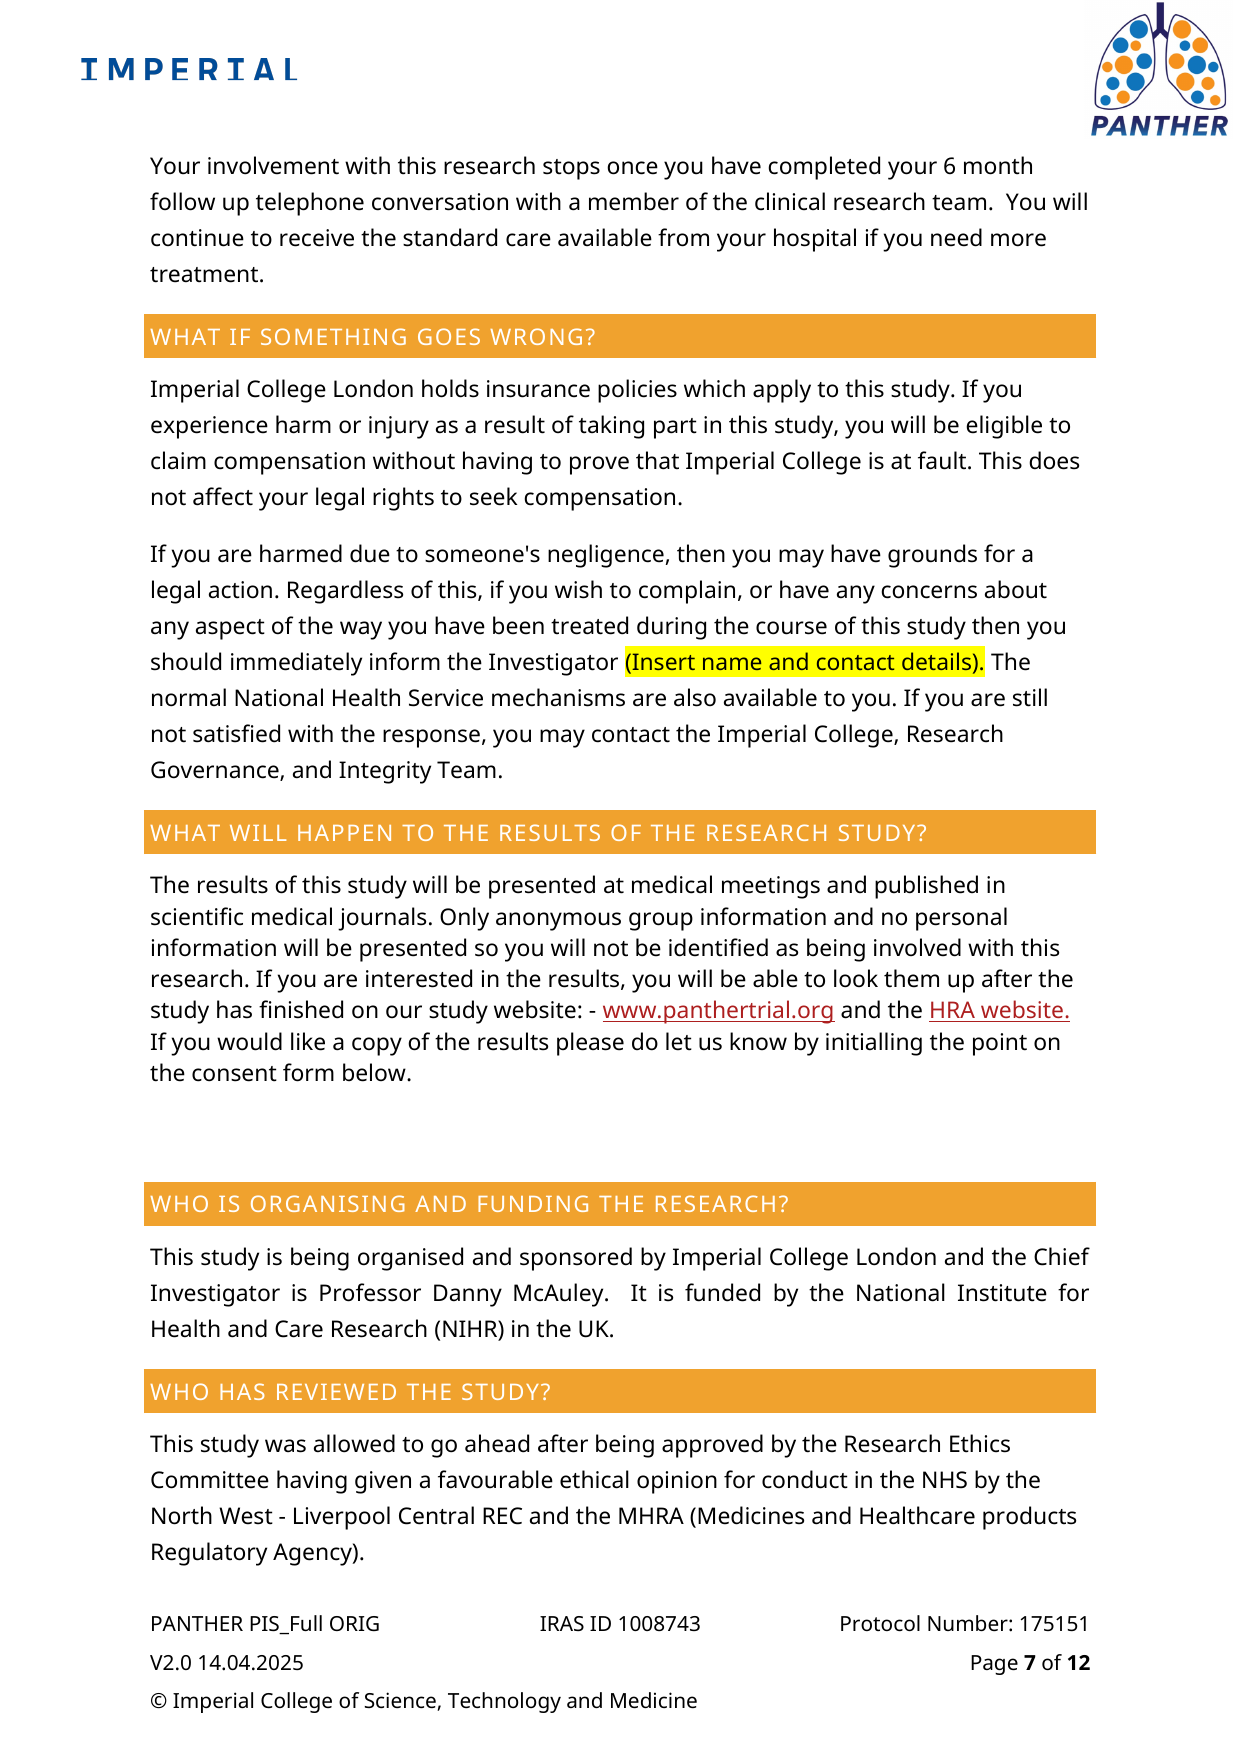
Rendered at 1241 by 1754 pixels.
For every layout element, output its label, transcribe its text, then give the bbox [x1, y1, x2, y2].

text This study was allowed to go ahead after being approved by the Research Ethics Committee having given a favourable ethical opinion for conduct in the NHS by the North West - Liverpool Central REC and the MHRA (Medicines and Healthcare products Regulatory Agency). [150, 1428, 1090, 1567]
subtitle What if something goes wrong? [150, 321, 1090, 352]
subtitle What will happen to the results of the research study? [150, 817, 1090, 848]
picture [1082, 0, 1233, 138]
text Your involvement with this research stops once you have completed your 6 month follow up telephone conversation with a member of the clinical research team. You will continue to receive the standard care available from your hospital if you need more treatment. [150, 150, 1090, 289]
subtitle Who is organising and funding the research? [150, 1188, 1090, 1219]
text The results of this study will be presented at medical meetings and published in scientific medical journals. Only anonymous group information and no personal information will be presented so you will not be identified as being involved with this research. If you are interested in the results, you will be able to look them up after the study has finished on our study website: - www.panthertrial.org and the HRA website. If you would like a copy of the results please do let us know by initialling the point on the consent form below. [150, 869, 1090, 1088]
text This study is being organised and sponsored by Imperial College London and the Chief Investigator is Professor Danny McAuley. It is funded by the National Institute for Health and Care Research (NIHR) in the UK. [150, 1241, 1090, 1344]
picture [81, 58, 297, 81]
text If you are harmed due to someone's negligence, then you may have grounds for a legal action. Regardless of this, if you wish to complain, or have any concerns about any aspect of the way you have been treated during the course of this study then you should immediately inform the Investigator (Insert name and contact details). The normal National Health Service mechanisms are also available to you. If you are still not satisfied with the response, you may contact the Imperial College, Research Governance, and Integrity Team. [150, 538, 1090, 785]
text Imperial College London holds insurance policies which apply to this study. If you experience harm or injury as a result of taking part in this study, you will be eligible to claim compensation without having to prove that Imperial College is at fault. This does not affect your legal rights to seek compensation. [150, 373, 1090, 512]
subtitle Who has reviewed the study? [150, 1376, 1090, 1407]
